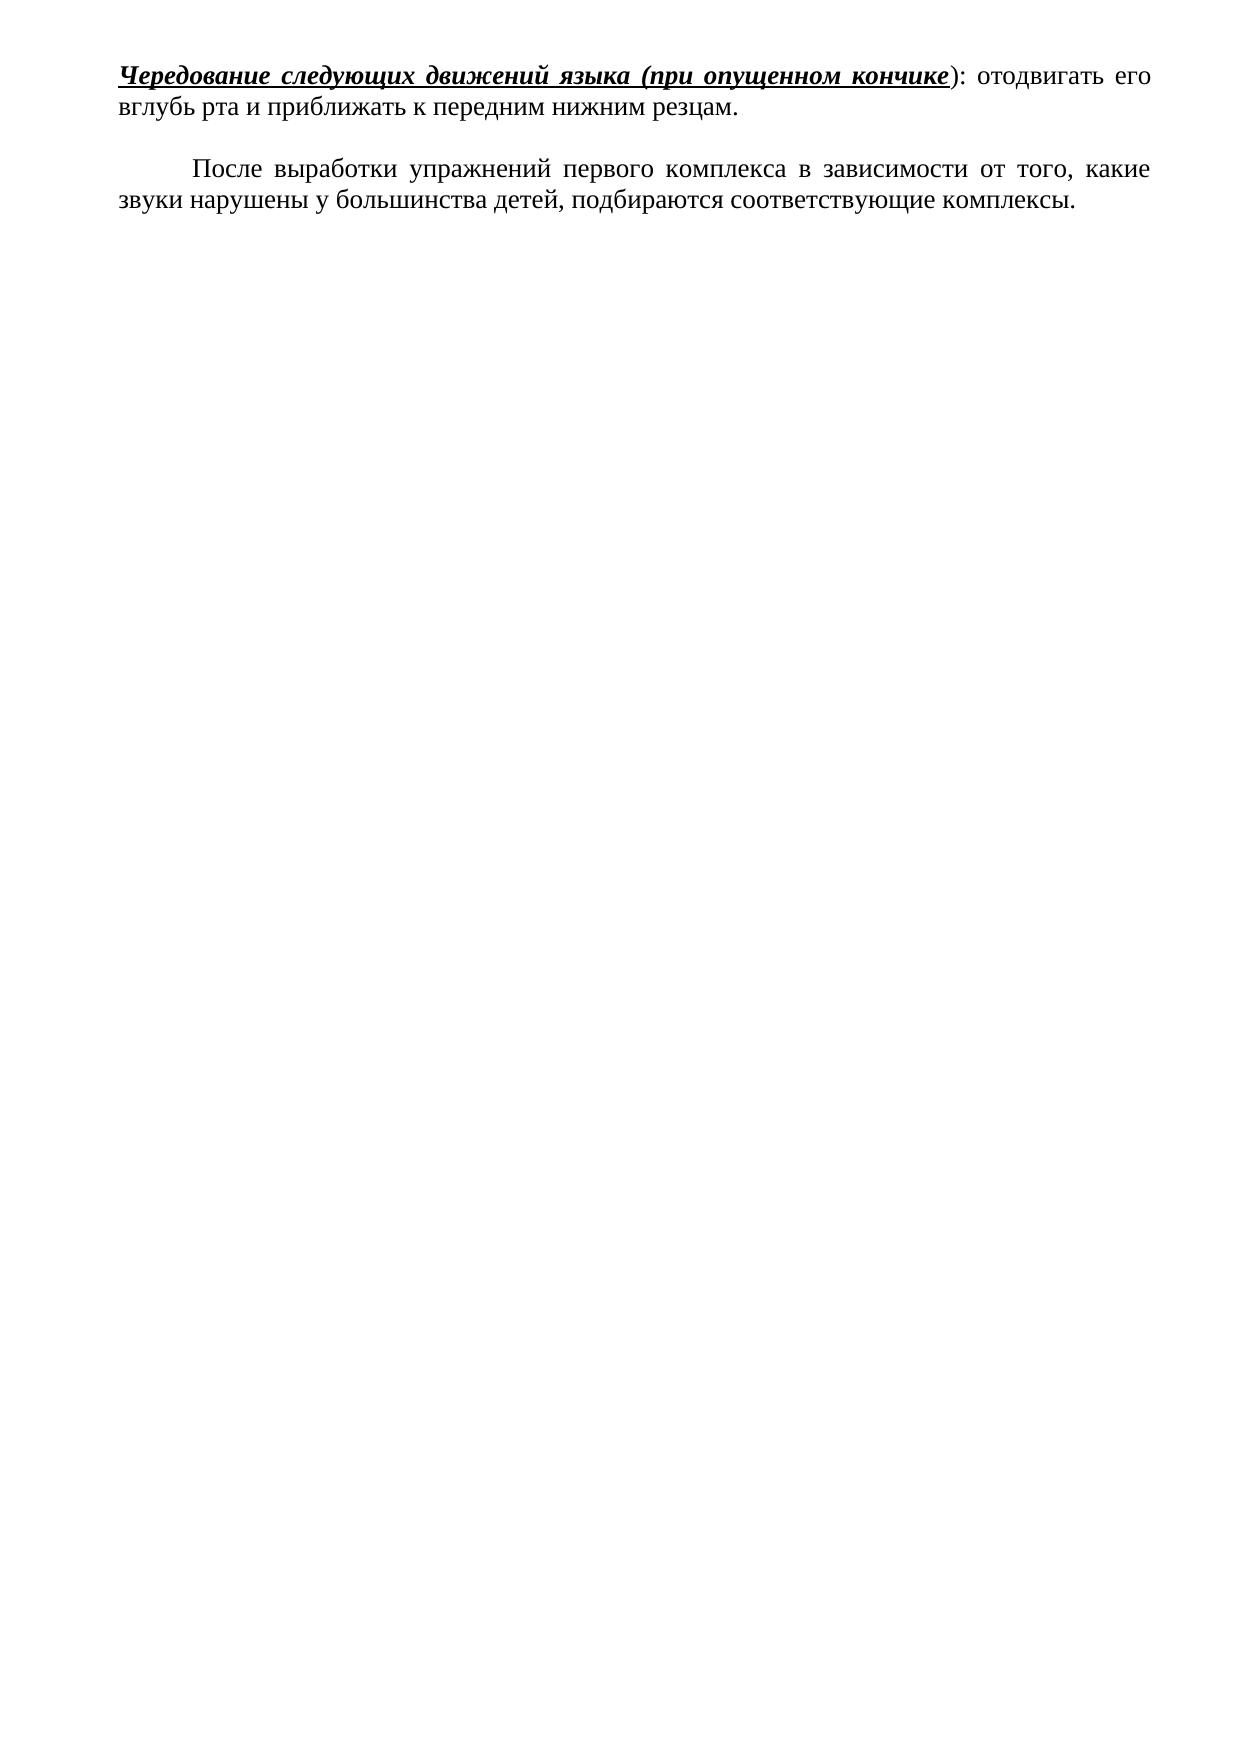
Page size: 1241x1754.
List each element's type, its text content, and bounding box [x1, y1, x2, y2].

text После выработки упражнений первого комплекса в зависимости от того, какие звуки нарушены у большинства детей, подбираются соответствующие комплексы. [118, 152, 1152, 215]
text Чередование следующих движений языка (при опущенном кончике): отодвигать его вглубь рта и приближать к передним нижним резцам. [118, 59, 1152, 121]
